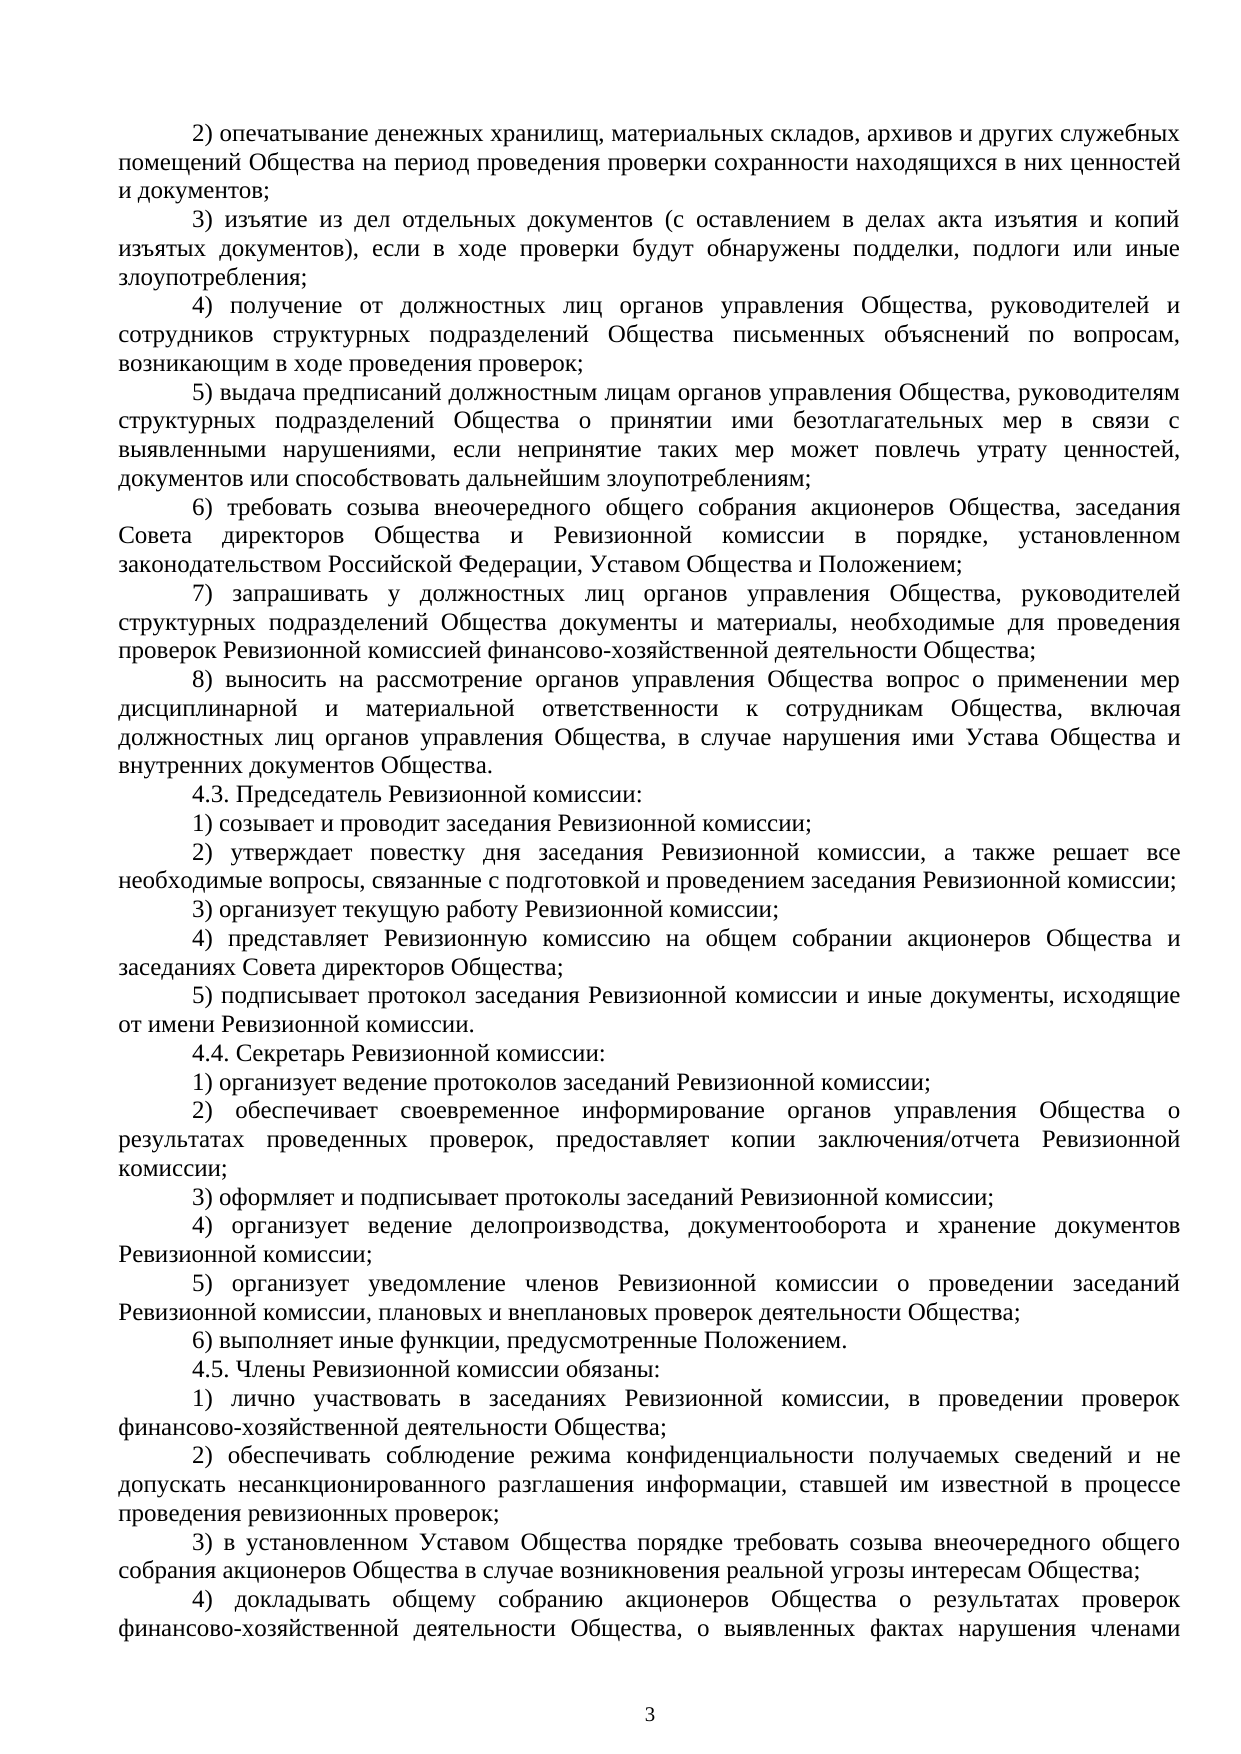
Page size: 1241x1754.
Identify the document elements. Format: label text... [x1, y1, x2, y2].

text 6) требовать созыва внеочередного общего собрания акционеров Общества, заседания Совета директоров Общества и Ревизионной комиссии в порядке, установленном законодательством Российской Федерации, Уставом Общества и Положением; [118, 492, 1181, 578]
text 1) лично участвовать в заседаниях Ревизионной комиссии, в проведении проверок финансово-хозяйственной деятельности Общества; [118, 1383, 1181, 1441]
text 4.3. Председатель Ревизионной комиссии: [118, 779, 1181, 808]
text 5) выдача предписаний должностным лицам органов управления Общества, руководителям структурных подразделений Общества о принятии ими безотлагательных мер в связи с выявленными нарушениями, если непринятие таких мер может повлечь утрату ценностей, документов или способствовать дальнейшим злоупотреблениям; [118, 377, 1181, 492]
text 4) организует ведение делопроизводства, документооборота и хранение документов Ревизионной комиссии; [118, 1211, 1181, 1268]
text 1) созывает и проводит заседания Ревизионной комиссии; [118, 808, 1181, 837]
text 7) запрашивать у должностных лиц органов управления Общества, руководителей структурных подразделений Общества документы и материалы, необходимые для проведения проверок Ревизионной комиссией финансово-хозяйственной деятельности Общества; [118, 578, 1181, 664]
text 4.4. Секретарь Ревизионной комиссии: [118, 1038, 1181, 1067]
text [118, 1584, 1181, 1642]
text 2) опечатывание денежных хранилищ, материальных складов, архивов и других служебных помещений Общества на период проведения проверки сохранности находящихся в них ценностей и документов; [118, 118, 1181, 204]
text 3) изъятие из дел отдельных документов (с оставлением в делах акта изъятия и копий изъятых документов), если в ходе проверки будут обнаружены подделки, подлоги или иные злоупотребления; [118, 204, 1181, 291]
text 4.5. Члены Ревизионной комиссии обязаны: [118, 1354, 1181, 1383]
text 6) выполняет иные функции, предусмотренные Положением. [118, 1326, 1181, 1354]
text 5) организует уведомление членов Ревизионной комиссии о проведении заседаний Ревизионной комиссии, плановых и внеплановых проверок деятельности Общества; [118, 1268, 1181, 1326]
text 5) подписывает протокол заседания Ревизионной комиссии и иные документы, исходящие от имени Ревизионной комиссии. [118, 981, 1181, 1038]
text 8) выносить на рассмотрение органов управления Общества вопрос о применении мер дисциплинарной и материальной ответственности к сотрудникам Общества, включая должностных лиц органов управления Общества, в случае нарушения ими Устава Общества и внутренних документов Общества. [118, 664, 1181, 779]
text 1) организует ведение протоколов заседаний Ревизионной комиссии; [118, 1067, 1181, 1096]
text 3) организует текущую работу Ревизионной комиссии; [118, 894, 1181, 923]
text 4) получение от должностных лиц органов управления Общества, руководителей и сотрудников структурных подразделений Общества письменных объяснений по вопросам, возникающим в ходе проведения проверок; [118, 291, 1181, 377]
text 2) утверждает повестку дня заседания Ревизионной комиссии, а также решает все необходимые вопросы, связанные с подготовкой и проведением заседания Ревизионной комиссии; [118, 837, 1181, 894]
text 4) представляет Ревизионную комиссию на общем собрании акционеров Общества и заседаниях Совета директоров Общества; [118, 923, 1181, 981]
text 2) обеспечивает своевременное информирование органов управления Общества о результатах проведенных проверок, предоставляет копии заключения/отчета Ревизионной комиссии; [118, 1096, 1181, 1182]
text 3) в установленном Уставом Общества порядке требовать созыва внеочередного общего собрания акционеров Общества в случае возникновения реальной угрозы интересам Общества; [118, 1527, 1181, 1584]
text 3) оформляет и подписывает протоколы заседаний Ревизионной комиссии; [118, 1182, 1181, 1211]
text 2) обеспечивать соблюдение режима конфиденциальности получаемых сведений и не допускать несанкционированного разглашения информации, ставшей им известной в процессе проведения ревизионных проверок; [118, 1441, 1181, 1527]
